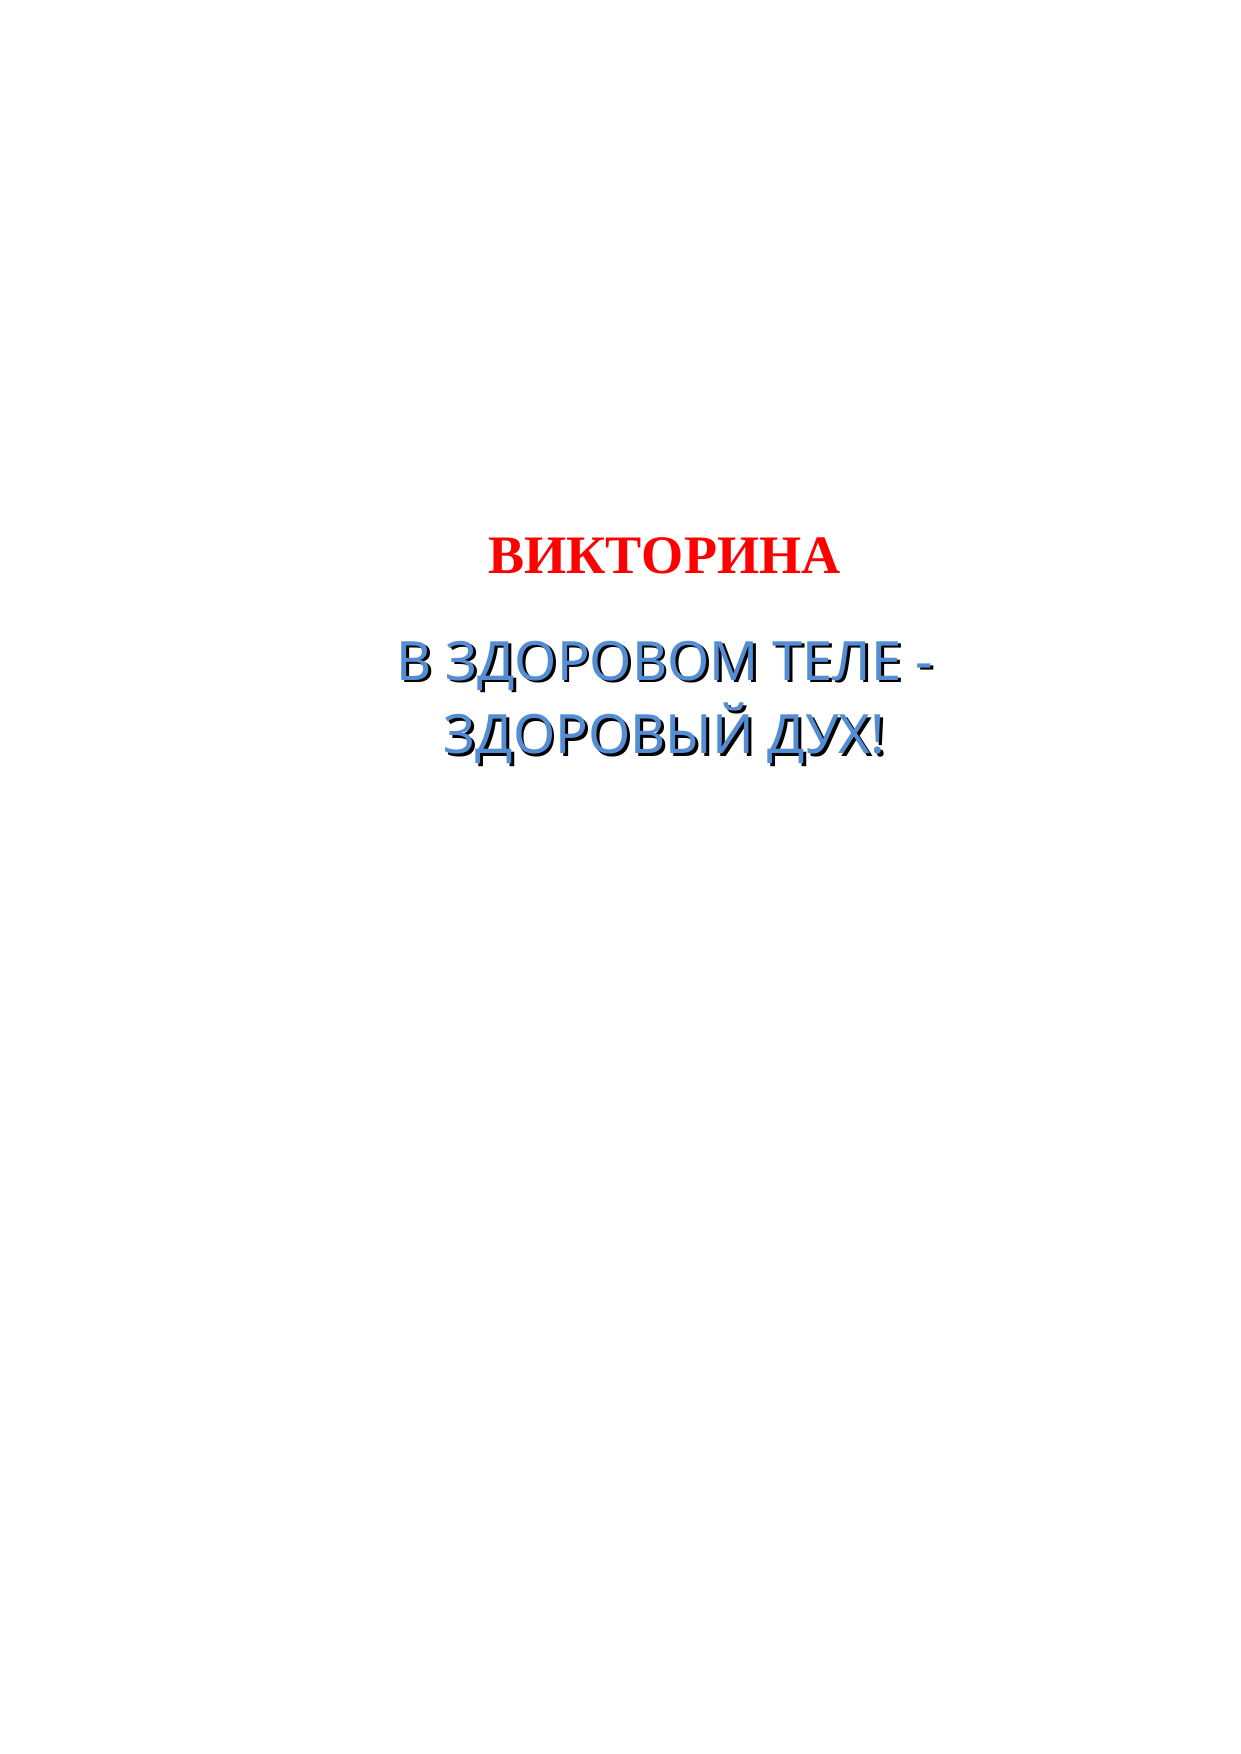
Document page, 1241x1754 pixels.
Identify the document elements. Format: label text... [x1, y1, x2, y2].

text ВИКТОРИНА [177, 523, 1152, 585]
